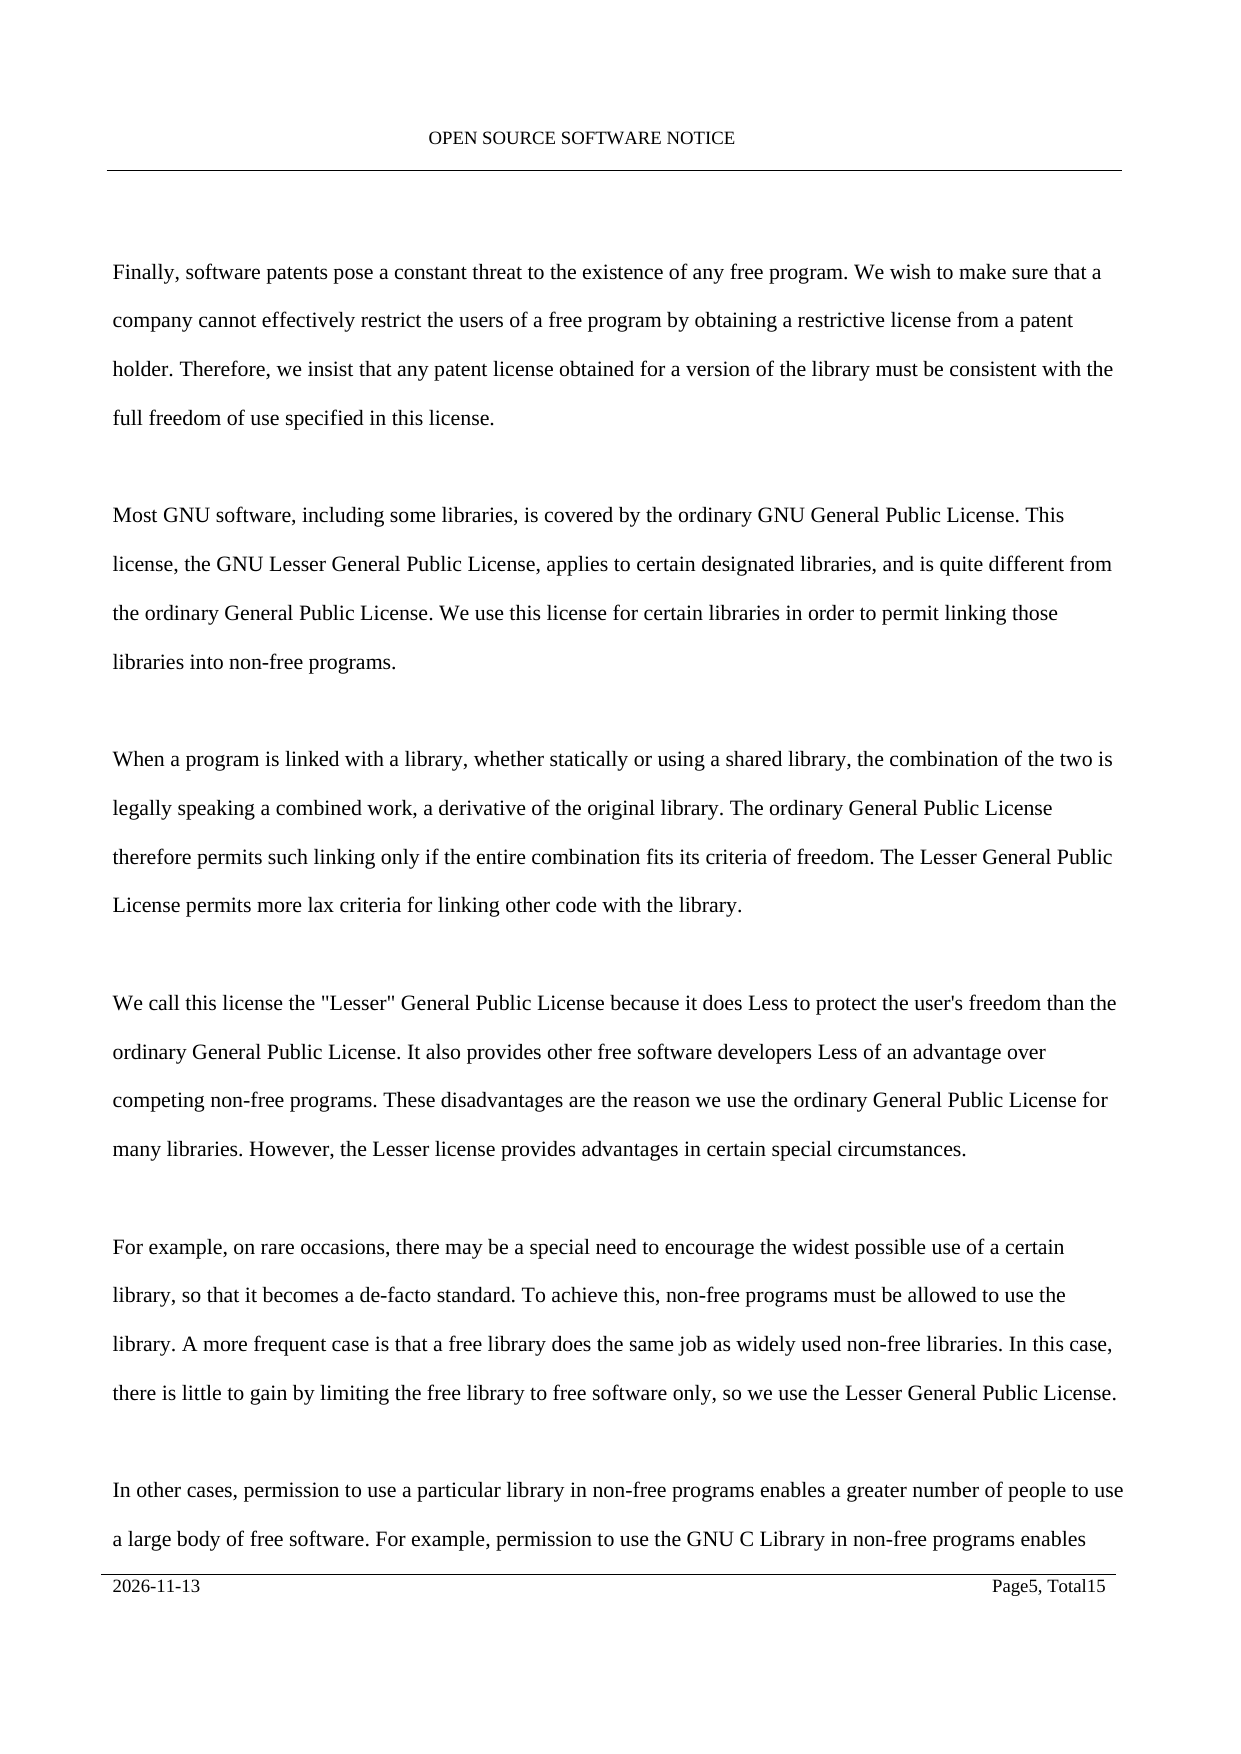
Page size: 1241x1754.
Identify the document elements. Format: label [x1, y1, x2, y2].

text [112, 206, 1128, 1555]
